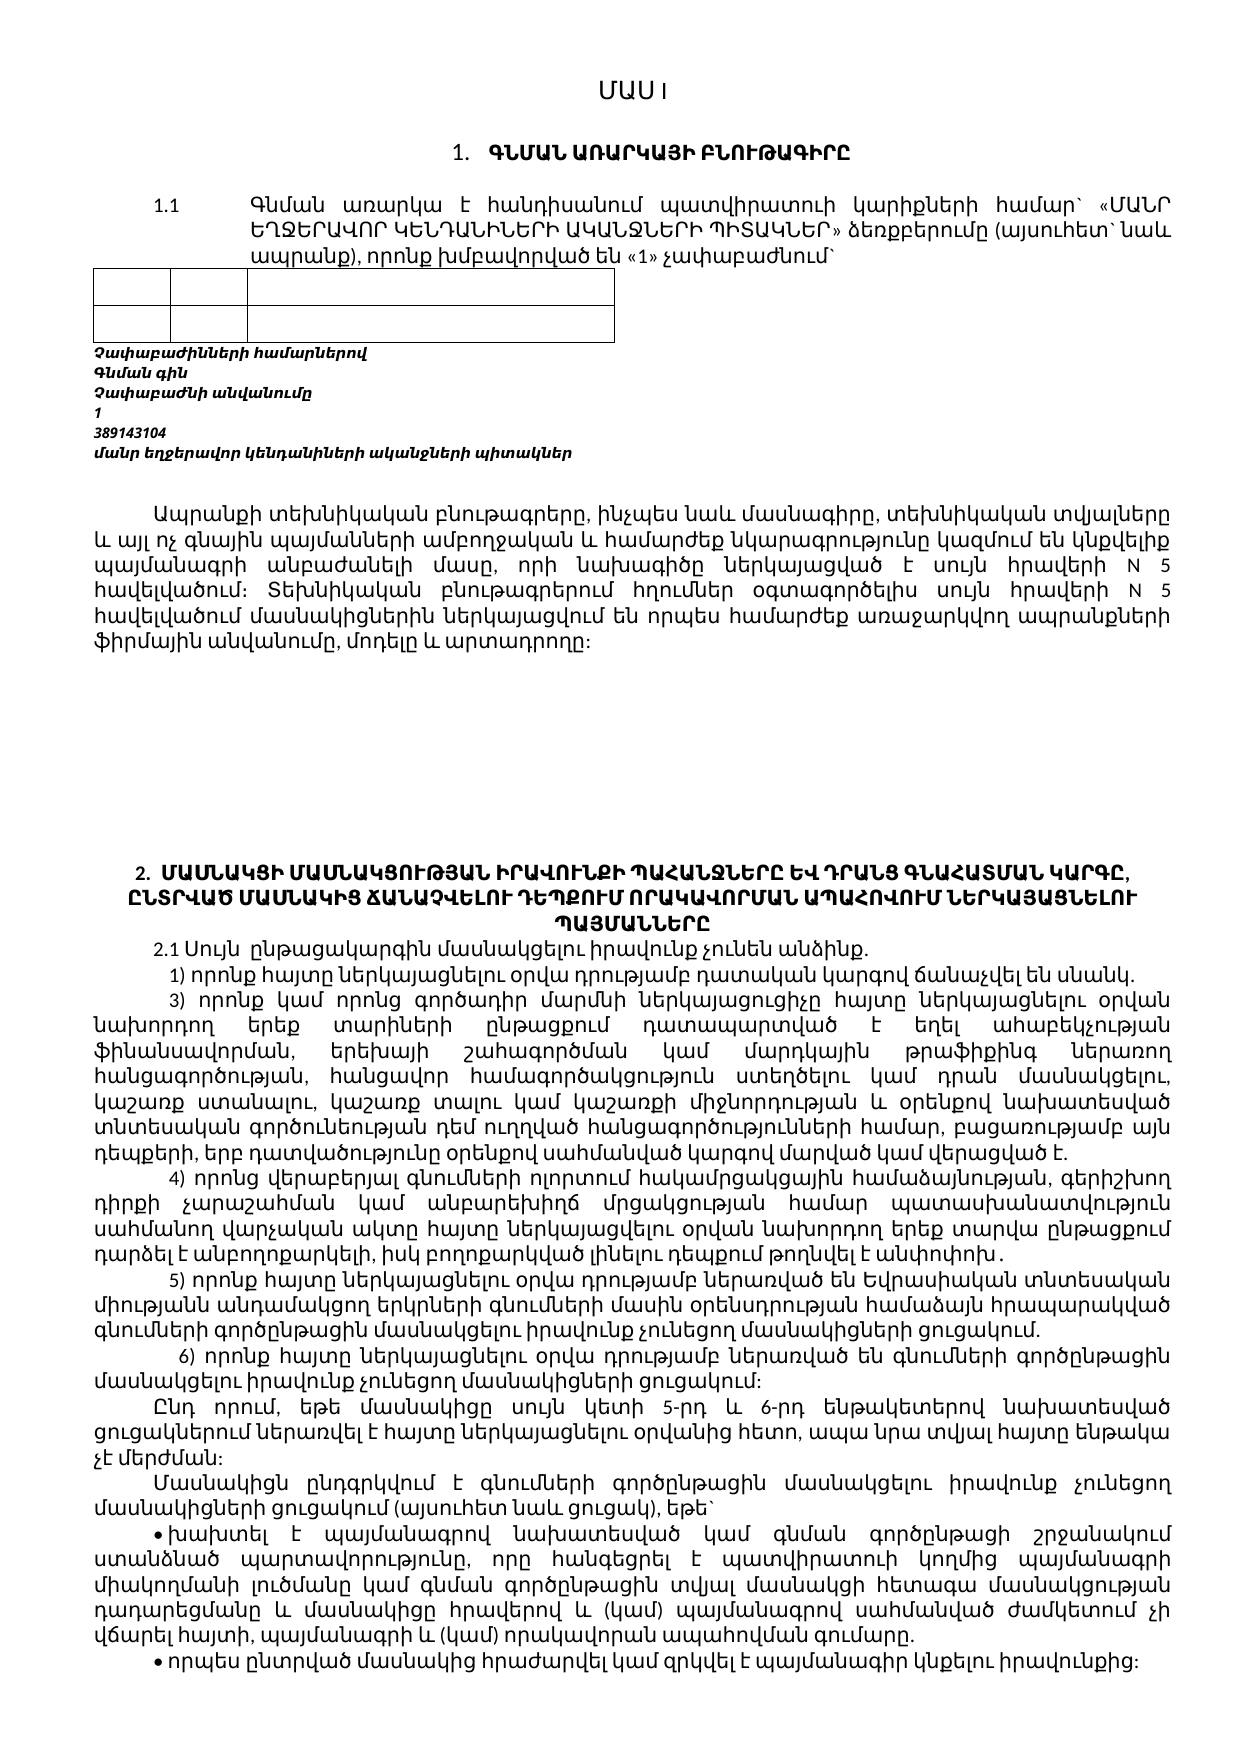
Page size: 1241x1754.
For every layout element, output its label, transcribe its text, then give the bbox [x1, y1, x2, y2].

list ԳՆՄԱՆ ԱՌԱՐԿԱՅԻ ԲՆՈՒԹԱԳԻՐԸ [131, 136, 1171, 167]
text 4) որոնց վերաբերյալ գնումների ոլորտում հակամրցակցային համաձայնության, գերիշխող դիրքի չարաշահման կամ անբարեխիղճ մրցակցության համար պատասխանատվություն սահմանող վարչական ակտը հայտը ներկայացվելու օրվան նախորդող երեք տարվա ընթացքում դարձել է անբողոքարկելի, իսկ բողոքարկված լինելու դեպքում թողնվել է անփոփոխ․ [94, 1165, 1171, 1267]
text 5) որոնք հայտը ներկայացնելու օրվա դրությամբ ներառված են Եվրասիական տնտեսական միությանն անդամակցող երկրների գնումների մասին օրենսդրության համաձայն հրապարակված գնումների գործընթացին մասնակցելու իրավունք չունեցող մասնակիցների ցուցակում. [94, 1267, 1171, 1343]
text • խախտել է պայմանագրով նախատեսված կամ գնման գործընթացի շրջանակում ստանձնած պարտավորությունը, որը հանգեցրել է պատվիրատուի կողմից պայմանագրի միակողմանի լուծմանը կամ գնման գործընթացին տվյալ մասնակցի հետագա մասնակցության դադարեցմանը և մասնակիցը հրավերով և (կամ) պայմանագրով սահմանված ժամկետում չի վճարել հայտի, պայմանագրի և (կամ) որակավորան ապահովման գումարը. [94, 1521, 1171, 1648]
text Ապրանքի տեխնիկական բնութագրերը, ինչպես նաև մասնագիրը, տեխնիկական տվյալները և այլ ոչ գնային պայմանների ամբողջական և համարժեք նկարագրությունը կազմում են կնքվելիք պայմանագրի անբաժանելի մասը, որի նախագիծը ներկայացված է սույն հրավերի N 5 հավելվածում։ Տեխնիկական բնութագրերում հղումներ օգտագործելիս սույն հրավերի N 5 հավելվածում մասնակիցներին ներկայացվում են որպես համարժեք առաջարկվող ապրանքների ֆիրմային անվանումը, մոդելը և արտադրողը: [94, 501, 1171, 654]
text 2. ՄԱՍՆԱԿՑԻ ՄԱՍՆԱԿՑՈՒԹՅԱՆ ԻՐԱՎՈՒՆՔԻ ՊԱՀԱՆՋՆԵՐԸ ԵՎ ԴՐԱՆՑ ԳՆԱՀԱՏՄԱՆ ԿԱՐԳԸ, ԸՆՏՐՎԱԾ ՄԱՍՆԱԿԻՑ ՃԱՆԱՉՎԵԼՈՒ ԴԵՊՔՈՒՄ ՈՐԱԿԱՎՈՐՄԱՆ ԱՊԱՀՈՎՈՒՄ ՆԵՐԿԱՅԱՑՆԵԼՈՒ ՊԱՅՄԱՆՆԵՐԸ [94, 860, 1171, 936]
text 3) որոնք կամ որոնց գործադիր մարմնի ներկայացուցիչը հայտը ներկայացնելու օրվան նախորդող երեք տարիների ընթացքում դատապարտված է եղել ահաբեկչության ֆինանսավորման, երեխայի շահագործման կամ մարդկային թրաֆիքինգ ներառող հանցագործության, հանցավոր համագործակցություն ստեղծելու կամ դրան մասնակցելու, կաշառք ստանալու, կաշառք տալու կամ կաշառքի միջնորդության և օրենքով նախատեսված տնտեսական գործունեության դեմ ուղղված հանցագործությունների համար, բացառությամբ այն դեպքերի, երբ դատվածությունը օրենքով սահմանված կարգով մարված կամ վերացված է. [94, 987, 1171, 1165]
text • որպես ընտրված մասնակից հրաժարվել կամ զրկվել է պայմանագիր կնքելու իրավունքից: [94, 1648, 1171, 1673]
text 6) որոնք հայտը ներկայացնելու օրվա դրությամբ ներառված են գնումների գործընթացին մասնակցելու իրավունք չունեցող մասնակիցների ցուցակում: [94, 1343, 1171, 1394]
text Մասնակիցն ընդգրկվում է գնումների գործընթացին մասնակցելու իրավունք չունեցող մասնակիցների ցուցակում (այսուհետ նաև ցուցակ), եթե` [94, 1470, 1171, 1521]
subtitle Գնման առարկա է հանդիսանում պատվիրատուի կարիքների համար` «ՄԱՆՐ ԵՂՋԵՐԱՎՈՐ ԿԵՆԴԱՆԻՆԵՐԻ ԱԿԱՆՋՆԵՐԻ ՊԻՏԱԿՆԵՐ» ձեռքբերումը (այսուհետ` նաև ապրանք), որոնք խմբավորված են «1» չափաբաժնում` [153, 192, 1171, 268]
text ՄԱՍ I [94, 75, 1171, 106]
text 2.1 Սույն ընթացակարգին մասնակցելու իրավունք չունեն անձինք. [94, 936, 1171, 962]
text Ընդ որում, եթե մասնակիցը սույն կետի 5-րդ և 6-րդ ենթակետերով նախատեսված ցուցակներում ներառվել է հայտը ներկայացնելու օրվանից հետո, ապա նրա տվյալ հայտը ենթակա չէ մերժման: [94, 1394, 1171, 1470]
text 1) որոնք հայտը ներկայացնելու օրվա դրությամբ դատական կարգով ճանաչվել են սնանկ. [94, 962, 1171, 987]
